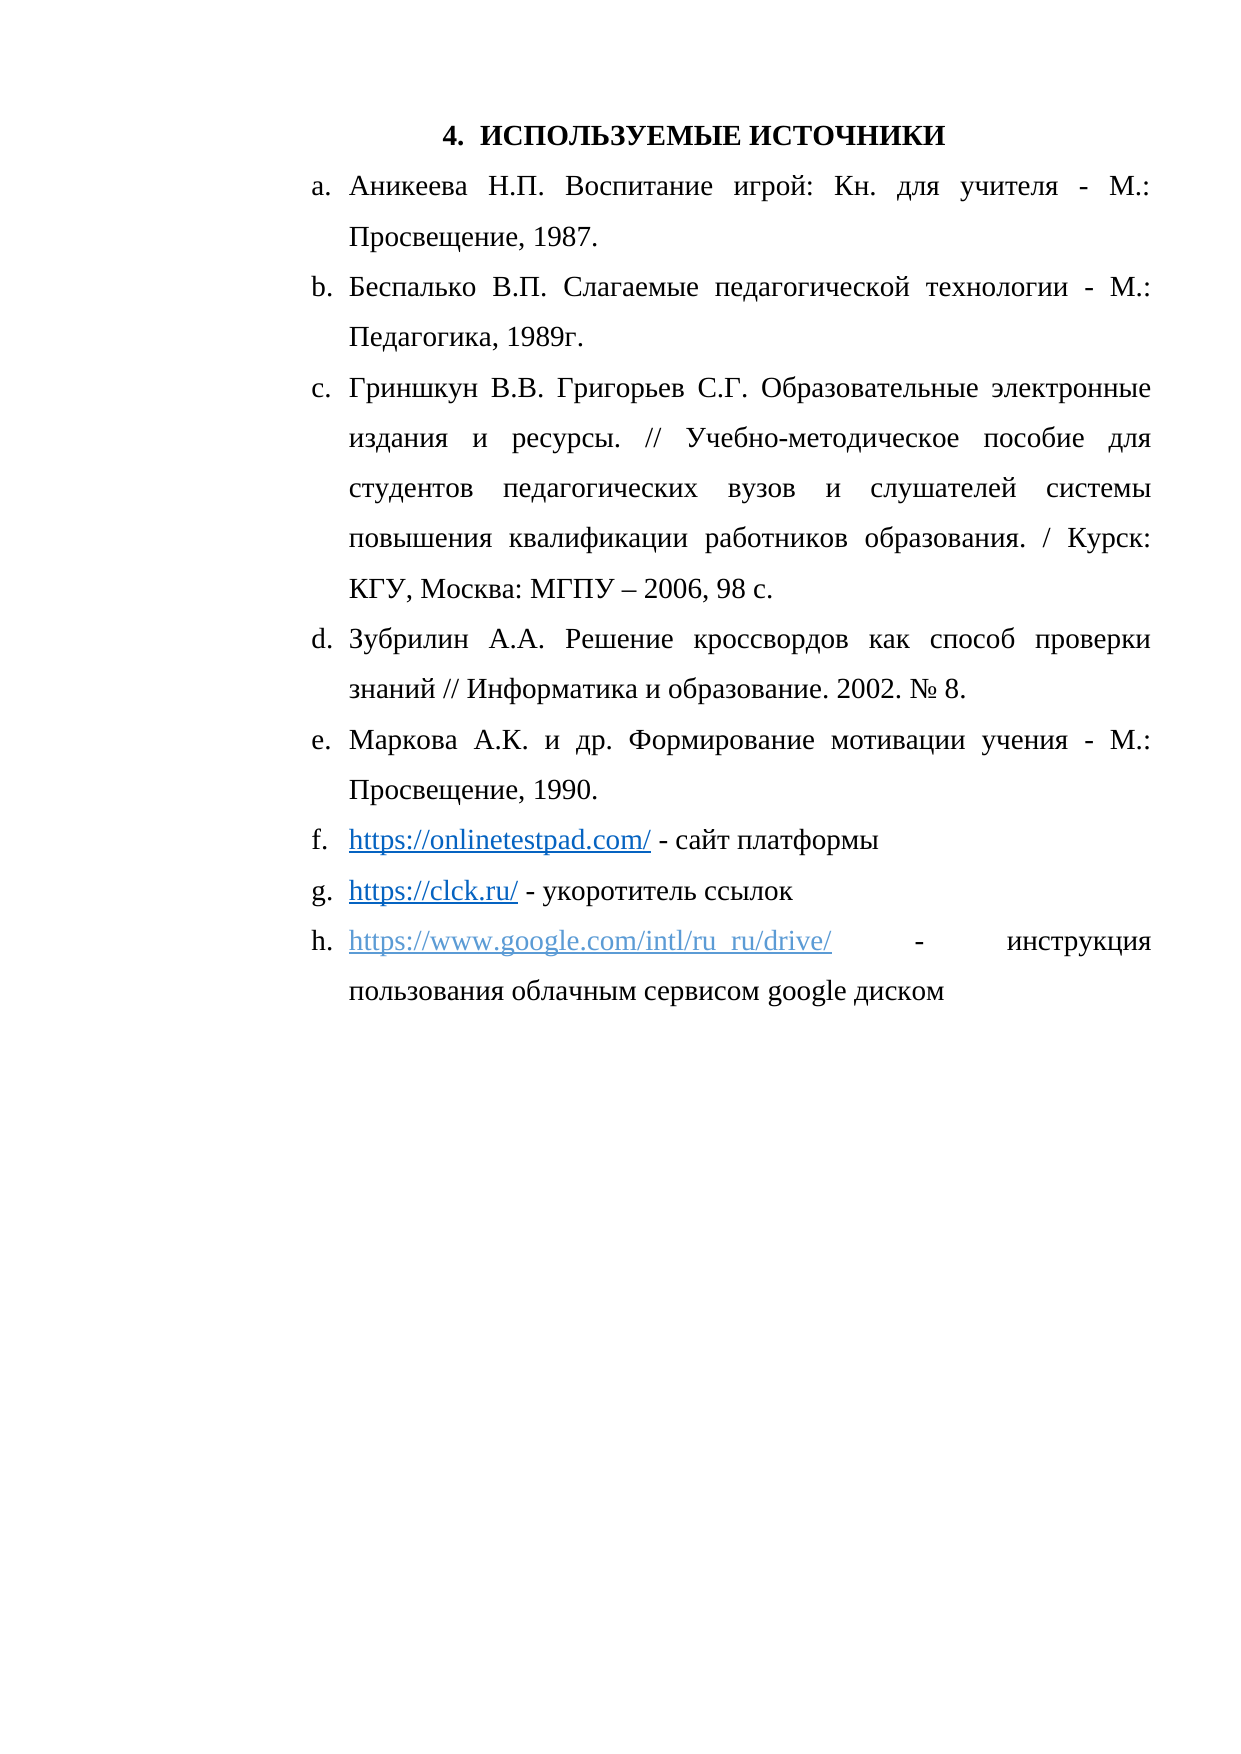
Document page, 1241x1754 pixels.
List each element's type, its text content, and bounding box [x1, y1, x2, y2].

list Гриншкун В.В. Григорьев С.Г. Образовательные электронные издания и ресурсы. // Учебно-методическое пособие для студентов педагогических вузов и слушателей системы повышения квалификации работников образования. / Курск: КГУ, Москва: МГПУ – 2006, 98 с. [311, 370, 1152, 604]
list https://onlinetestpad.com/ - сайт платформы [311, 822, 1152, 856]
list ИСПОЛЬЗУЕМЫЕ ИСТОЧНИКИ [236, 118, 1152, 152]
list Маркова А.К. и др. Формирование мотивации учения - М.: Просвещение, 1990. [311, 722, 1152, 806]
list Беспалько В.П. Слагаемые педагогической технологии - М.: Педагогика, 1989г. [311, 269, 1152, 353]
list Аникеева Н.П. Воспитание игрой: Кн. для учителя - М.: Просвещение, 1987. [311, 168, 1152, 252]
list https://www.google.com/intl/ru_ru/drive/ - инструкция пользования облачным сервисом google диском [311, 923, 1152, 1007]
list https://clck.ru/ - укоротитель ссылок [311, 873, 1152, 906]
list Зубрилин А.А. Решение кроссвордов как способ проверки знаний // Информатика и образование. 2002. № 8. [311, 621, 1152, 705]
